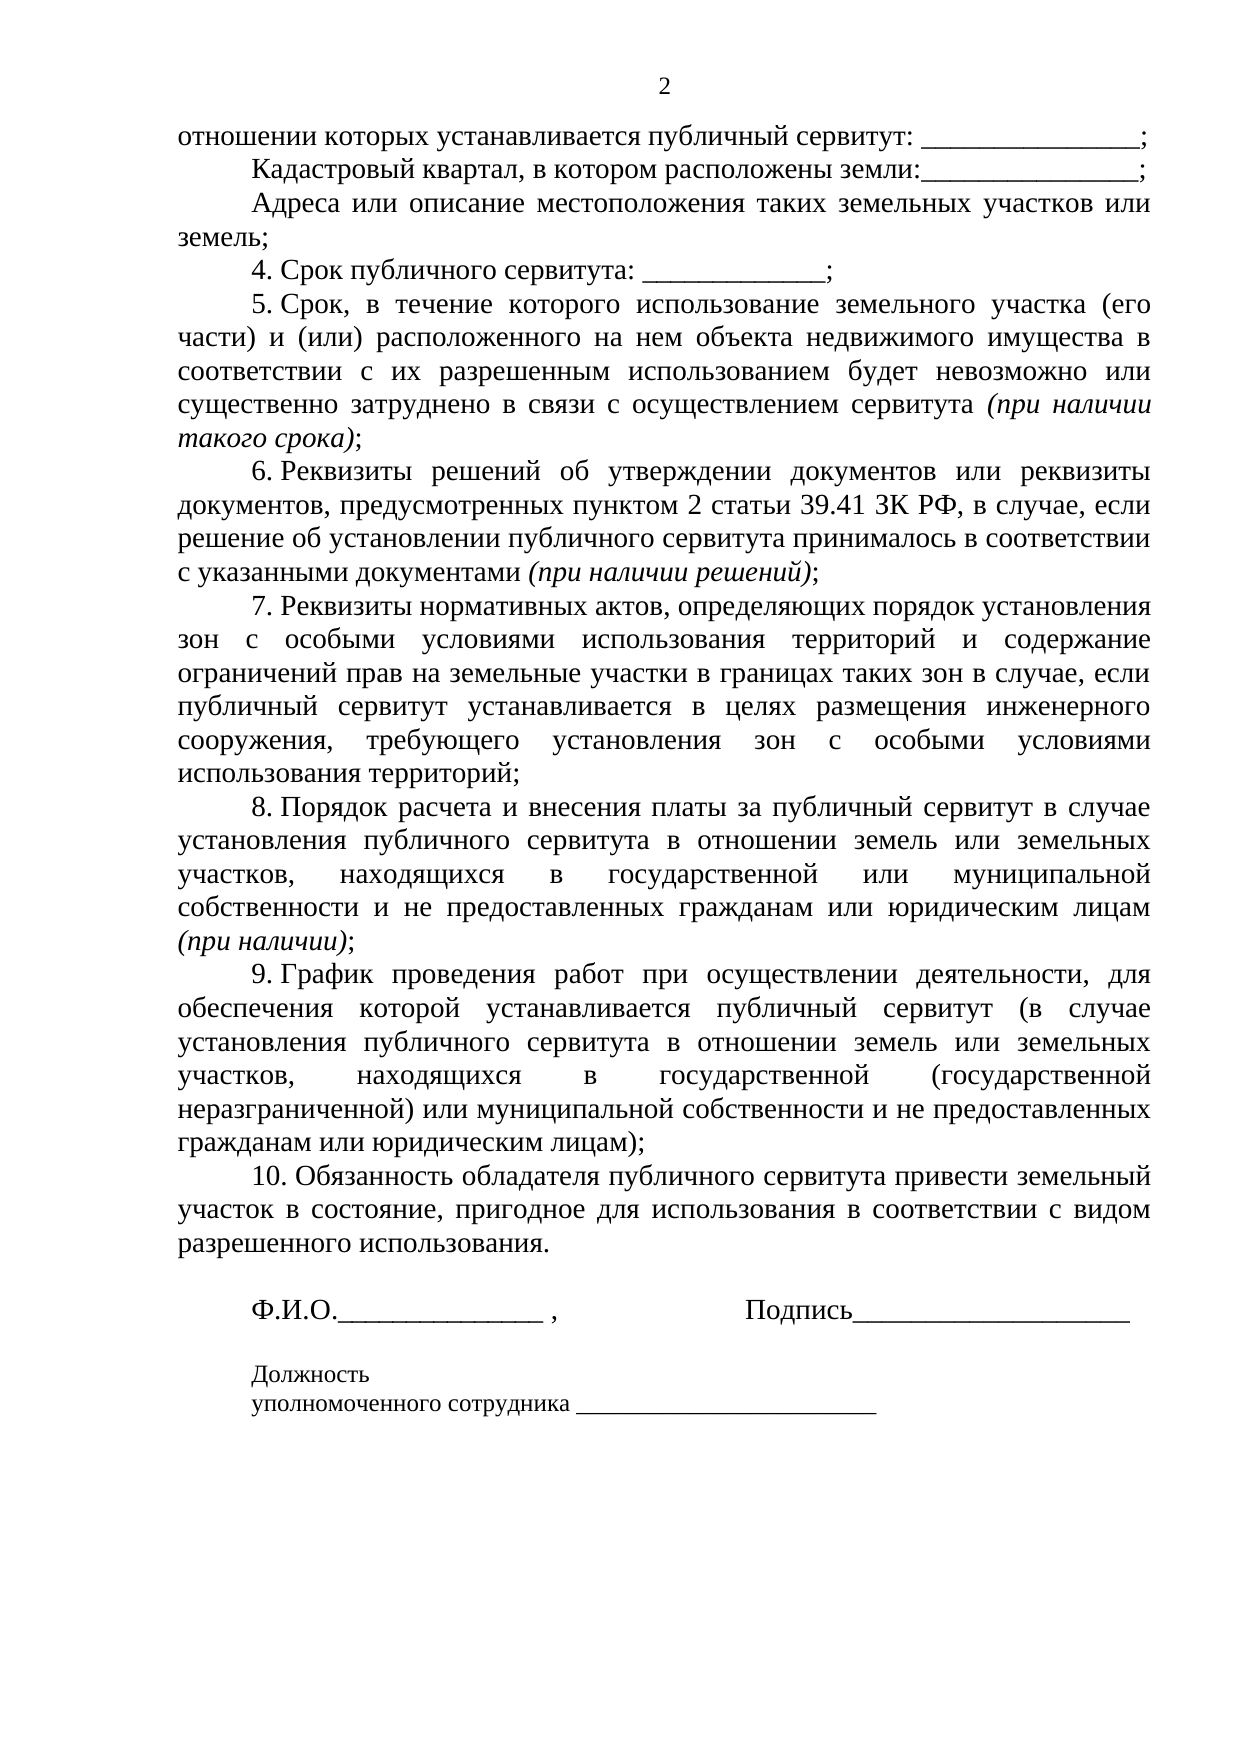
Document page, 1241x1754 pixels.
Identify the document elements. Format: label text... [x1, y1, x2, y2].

list Срок, в течение которого использование земельного участка (его части) и (или) расположенного на нем объекта недвижимого имущества в соответствии с их разрешенным использованием будет невозможно или существенно затруднено в связи с осуществлением сервитута (при наличии такого срока); [177, 286, 1152, 453]
text Адреса или описание местоположения таких земельных участков или земель; [177, 185, 1152, 252]
list Реквизиты решений об утверждении документов или реквизиты документов, предусмотренных пунктом 2 статьи 39.41 ЗК РФ, в случае, если решение об установлении публичного сервитута принималось в соответствии с указанными документами (при наличии решений); [177, 453, 1152, 588]
list Порядок расчета и внесения платы за публичный сервитут в случае установления публичного сервитута в отношении земель или земельных участков, находящихся в государственной или муниципальной собственности и не предоставленных гражданам или юридическим лицам (при наличии); [177, 789, 1152, 957]
text Кадастровый квартал, в котором расположены земли: ______; [177, 152, 1152, 185]
list Срок публичного сервитута: ; [177, 252, 1152, 286]
text Должность [177, 1359, 1152, 1388]
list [177, 118, 1152, 152]
list Обязанность обладателя публичного сервитута привести земельный участок в состояние, пригодное для использования в соответствии с видом разрешенного использования. [177, 1158, 1152, 1258]
list График проведения работ при осуществлении деятельности, для обеспечения которой устанавливается публичный сервитут (в случае установления публичного сервитута в отношении земель или земельных участков, находящихся в государственной (государственной неразграниченной) или муниципальной собственности и не предоставленных гражданам или юридическим лицам); [177, 957, 1152, 1158]
text уполномоченного сотрудника ________________________ [177, 1388, 1152, 1417]
text Ф.И.О. , Подпись___________________ [177, 1292, 1152, 1326]
list Реквизиты нормативных актов, определяющих порядок установления зон с особыми условиями использования территорий и содержание ограничений прав на земельные участки в границах таких зон в случае, если публичный сервитут устанавливается в целях размещения инженерного сооружения, требующего установления зон с особыми условиями использования территорий; [177, 588, 1152, 789]
